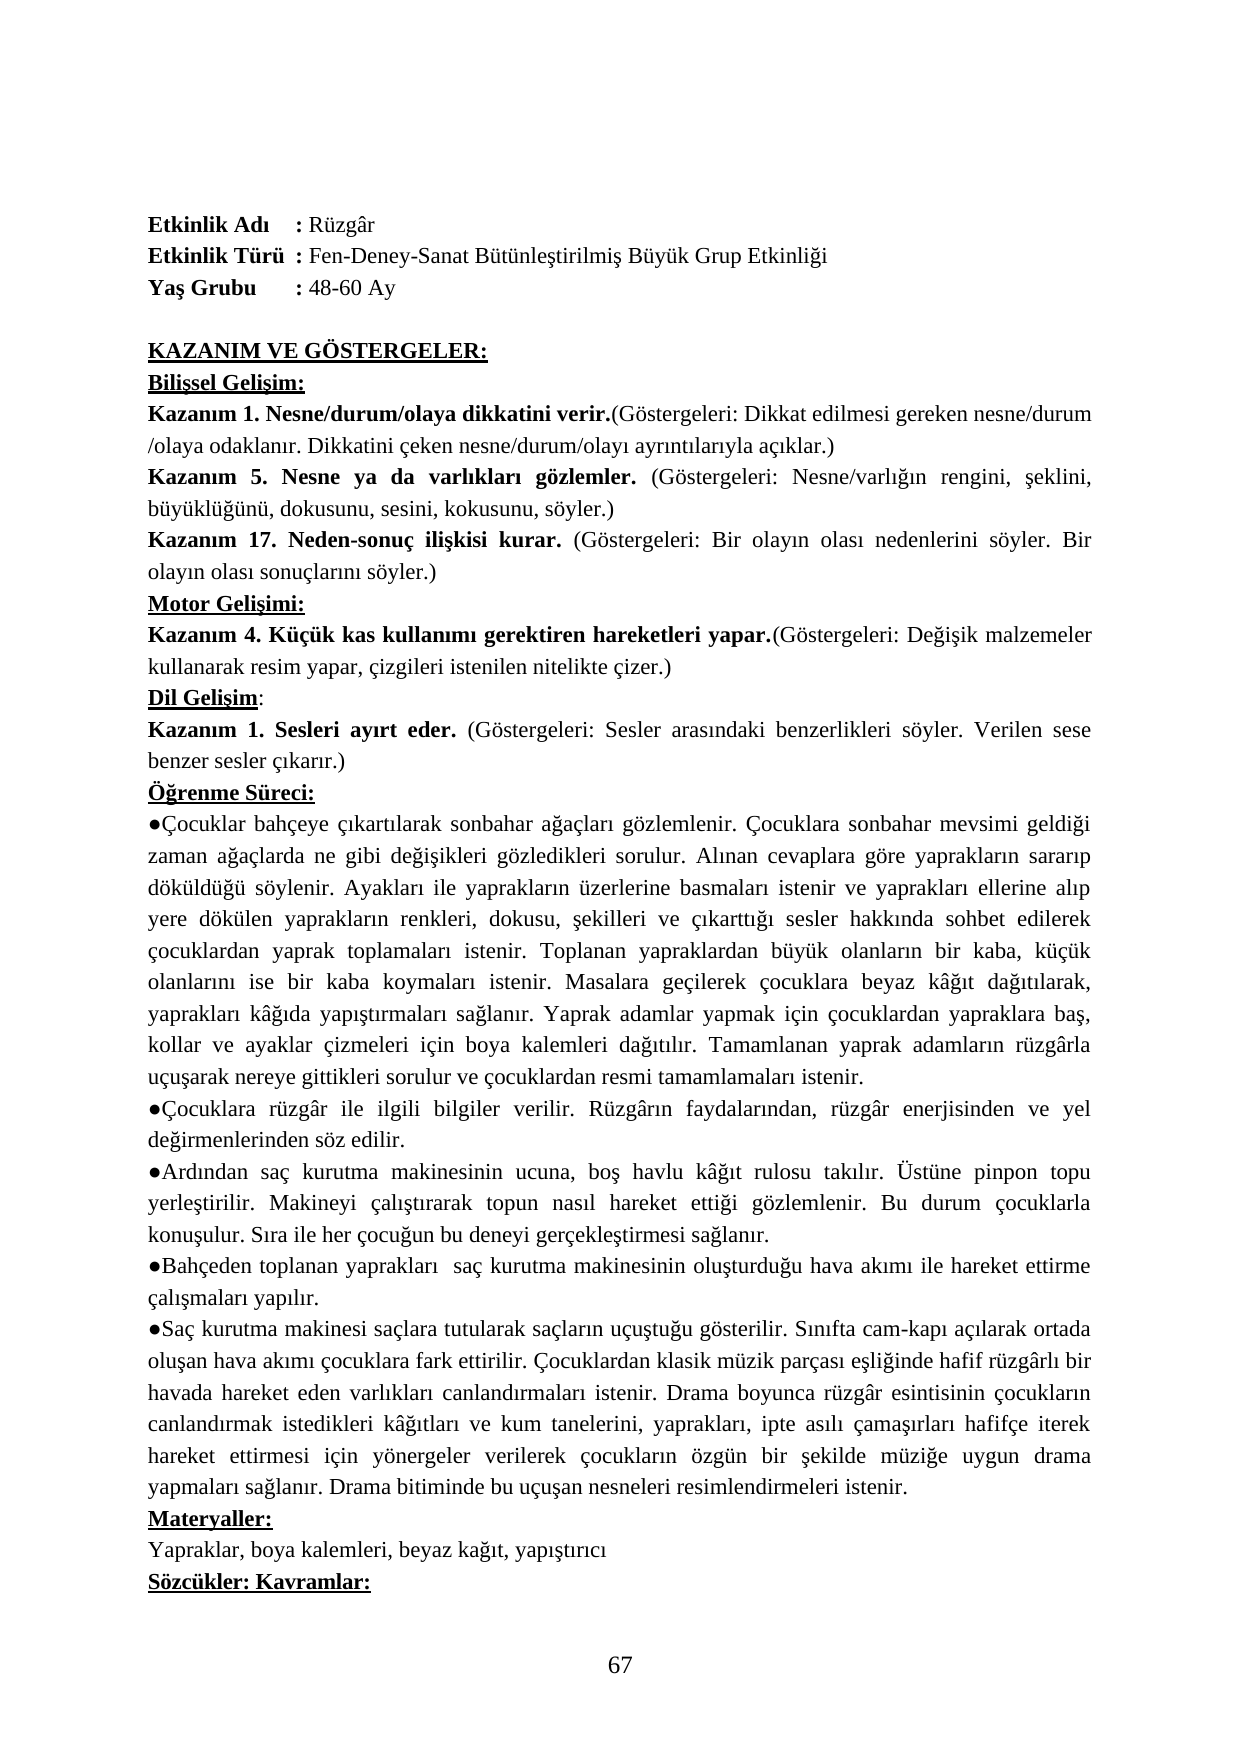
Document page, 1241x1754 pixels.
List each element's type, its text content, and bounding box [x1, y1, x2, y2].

text Kazanım 17. Neden-sonuç ilişkisi kurar. (Göstergeleri: Bir olayın olası nedenlerini söyler. Bir olayın olası sonuçlarını söyler.) [148, 526, 1092, 584]
text Yaş Grubu : 48-60 Ay [148, 274, 1092, 300]
text Dil Gelişim: [148, 684, 1092, 711]
text Kazanım 5. Nesne ya da varlıkları gözlemler. (Göstergeleri: Nesne/varlığın rengini, şeklini, büyüklüğünü, dokusunu, sesini, kokusunu, söyler.) [148, 463, 1092, 521]
text ●Saç kurutma makinesi saçlara tutularak saçların uçuştuğu gösterilir. Sınıfta cam-kapı açılarak ortada oluşan hava akımı çocuklara fark ettirilir. Çocuklardan klasik müzik parçası eşliğinde hafif rüzgârlı bir havada hareket eden varlıkları canlandırmaları istenir. Drama boyunca rüzgâr esintisinin çocukların canlandırmak istedikleri kâğıtları ve kum tanelerini, yaprakları, ipte asılı çamaşırları hafifçe iterek hareket ettirmesi için yönergeler verilerek çocukların özgün bir şekilde müziğe uygun drama yapmaları sağlanır. Drama bitiminde bu uçuşan nesneleri resimlendirmeleri istenir. [148, 1316, 1092, 1500]
text Materyaller: [148, 1505, 1092, 1531]
text Etkinlik Adı : Rüzgâr [148, 211, 1092, 237]
text Motor Gelişimi: [148, 589, 1092, 616]
text KAZANIM VE GÖSTERGELER: [148, 337, 1092, 363]
text Kazanım 4. Küçük kas kullanımı gerektiren hareketleri yapar.(Göstergeleri: Değişik malzemeler kullanarak resim yapar, çizgileri istenilen nitelikte çizer.) [148, 621, 1092, 679]
text ●Ardından saç kurutma makinesinin ucuna, boş havlu kâğıt rulosu takılır. Üstüne pinpon topu yerleştirilir. Makineyi çalıştırarak topun nasıl hareket ettiği gözlemlenir. Bu durum çocuklarla konuşulur. Sıra ile her çocuğun bu deneyi gerçekleştirmesi sağlanır. [148, 1158, 1092, 1247]
text Sözcükler: Kavramlar: [148, 1568, 1092, 1594]
text Kazanım 1. Sesleri ayırt eder. (Göstergeleri: Sesler arasındaki benzerlikleri söyler. Verilen sese benzer sesler çıkarır.) [148, 716, 1092, 774]
text Bilişsel Gelişim: [148, 369, 1092, 395]
text Kazanım 1. Nesne/durum/olaya dikkatini verir.(Göstergeleri: Dikkat edilmesi gereken nesne/durum /olaya odaklanır. Dikkatini çeken nesne/durum/olayı ayrıntılarıyla açıklar.) [148, 400, 1092, 458]
text Etkinlik Türü : Fen-Deney-Sanat Bütünleştirilmiş Büyük Grup Etkinliği [148, 242, 1092, 269]
text ●Çocuklar bahçeye çıkartılarak sonbahar ağaçları gözlemlenir. Çocuklara sonbahar mevsimi geldiği zaman ağaçlarda ne gibi değişikleri gözledikleri sorulur. Alınan cevaplara göre yaprakların sararıp döküldüğü söylenir. Ayakları ile yaprakların üzerlerine basmaları istenir ve yaprakları ellerine alıp yere dökülen yaprakların renkleri, dokusu, şekilleri ve çıkarttığı sesler hakkında sohbet edilerek çocuklardan yaprak toplamaları istenir. Toplanan yapraklardan büyük olanların bir kaba, küçük olanlarını ise bir kaba koymaları istenir. Masalara geçilerek çocuklara beyaz kâğıt dağıtılarak, yaprakları kâğıda yapıştırmaları sağlanır. Yaprak adamlar yapmak için çocuklardan yapraklara baş, kollar ve ayaklar çizmeleri için boya kalemleri dağıtılır. Tamamlanan yaprak adamların rüzgârla uçuşarak nereye gittikleri sorulur ve çocuklardan resmi tamamlamaları istenir. [148, 811, 1092, 1089]
text Yapraklar, boya kalemleri, beyaz kağıt, yapıştırıcı [148, 1536, 1092, 1563]
text ●Çocuklara rüzgâr ile ilgili bilgiler verilir. Rüzgârın faydalarından, rüzgâr enerjisinden ve yel değirmenlerinden söz edilir. [148, 1094, 1092, 1152]
text ●Bahçeden toplanan yaprakları saç kurutma makinesinin oluşturduğu hava akımı ile hareket ettirme çalışmaları yapılır. [148, 1252, 1092, 1310]
text Öğrenme Süreci: [148, 779, 1092, 805]
